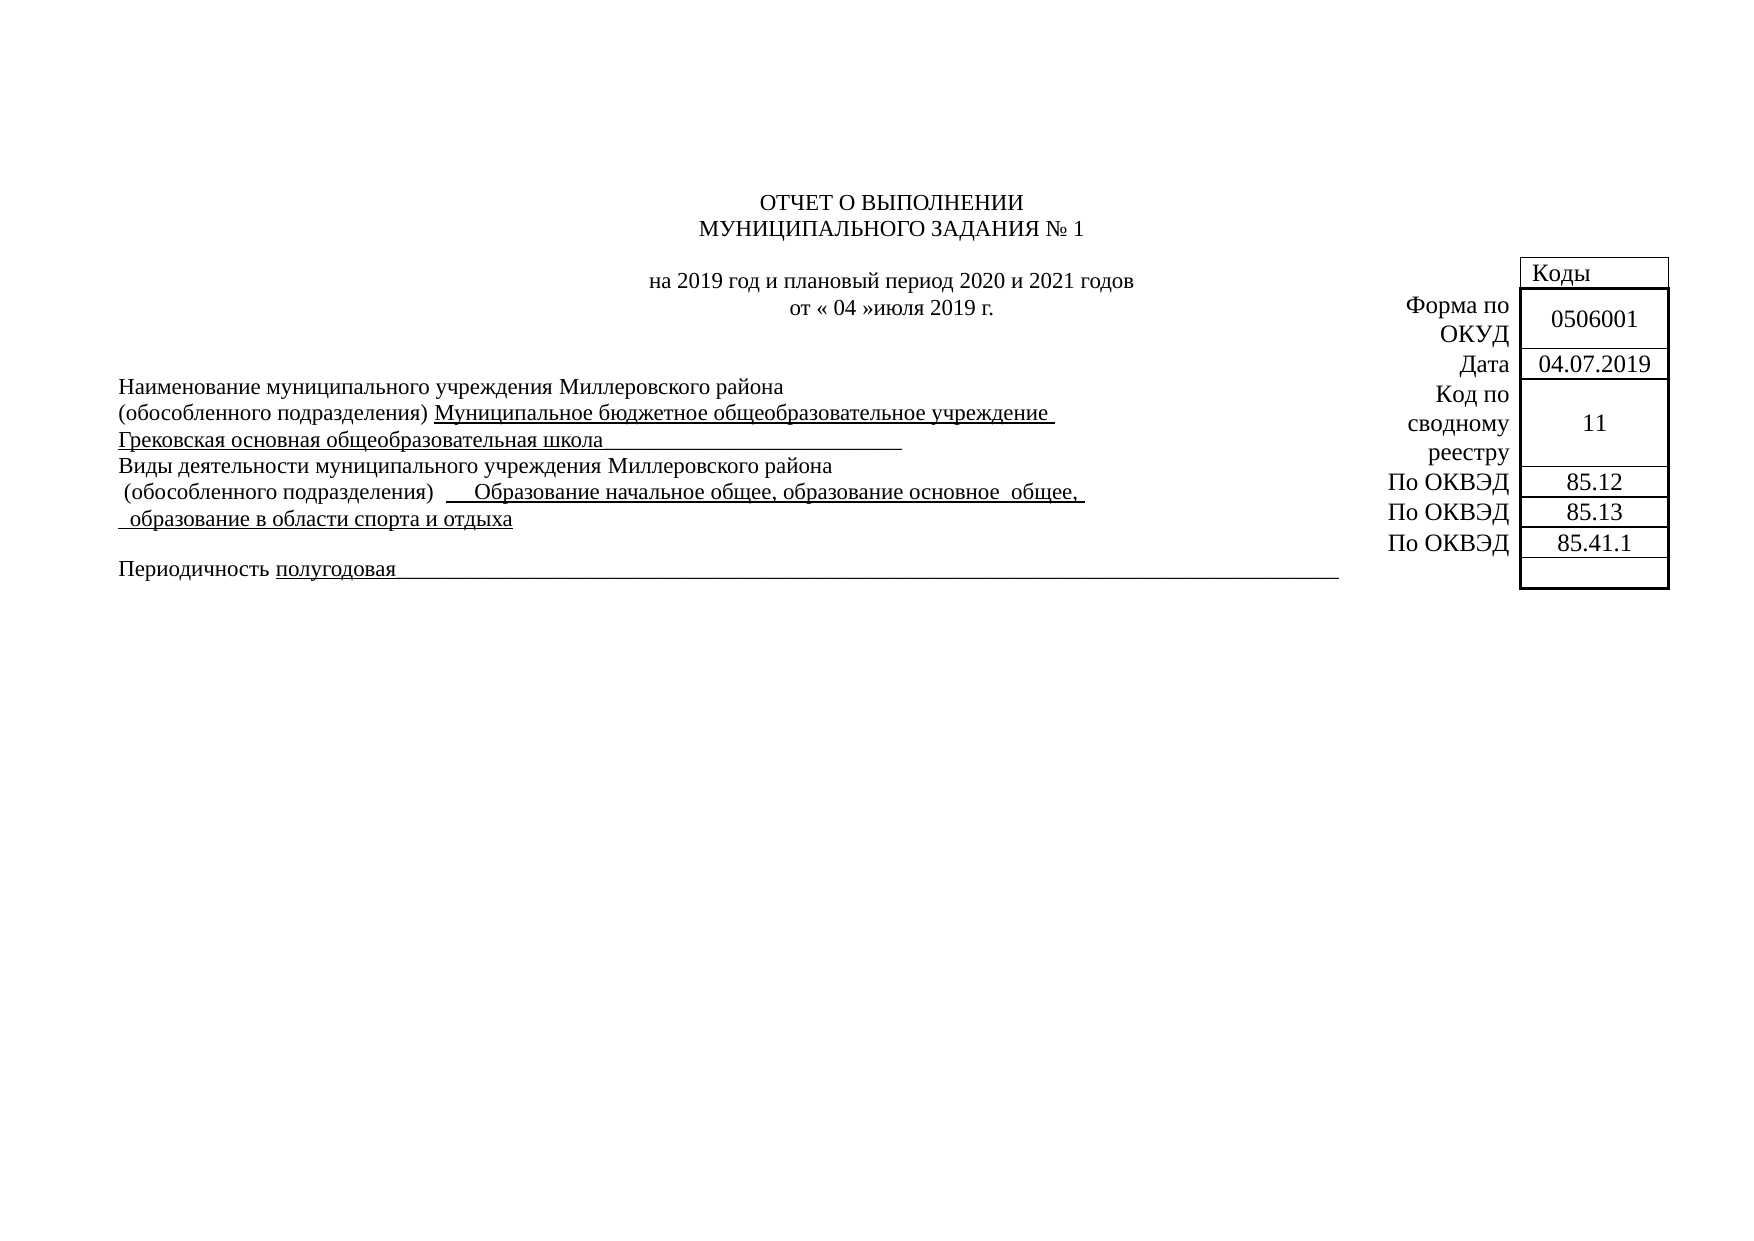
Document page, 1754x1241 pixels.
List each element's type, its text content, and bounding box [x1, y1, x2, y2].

text Виды деятельности муниципального учреждения Миллеровского района [118, 452, 1339, 478]
text ОТЧЕТ О ВЫПОЛНЕНИИ [118, 188, 1665, 215]
text Грековская основная общеобразовательная школа__________________________ [118, 426, 1339, 452]
text на 2019 год и плановый период 2020 и 2021 годов [118, 268, 1339, 294]
text Наименование муниципального учреждения Миллеровского района [118, 373, 1339, 399]
text (обособленного подразделения) Муниципальное бюджетное общеобразовательное учреждение [118, 399, 1339, 426]
text от « 04 »июля 2019 г. [118, 294, 1339, 320]
text (обособленного подразделения) Образование начальное общее, образование основное общее, [118, 478, 1339, 505]
text МУНИЦИПАЛЬНОГО ЗАДАНИЯ № 1 [118, 215, 1665, 241]
text образование в области спорта и отдыха [118, 505, 1339, 531]
text Периодичность полугодовая______________________________________________________________________________________ [118, 555, 1339, 582]
